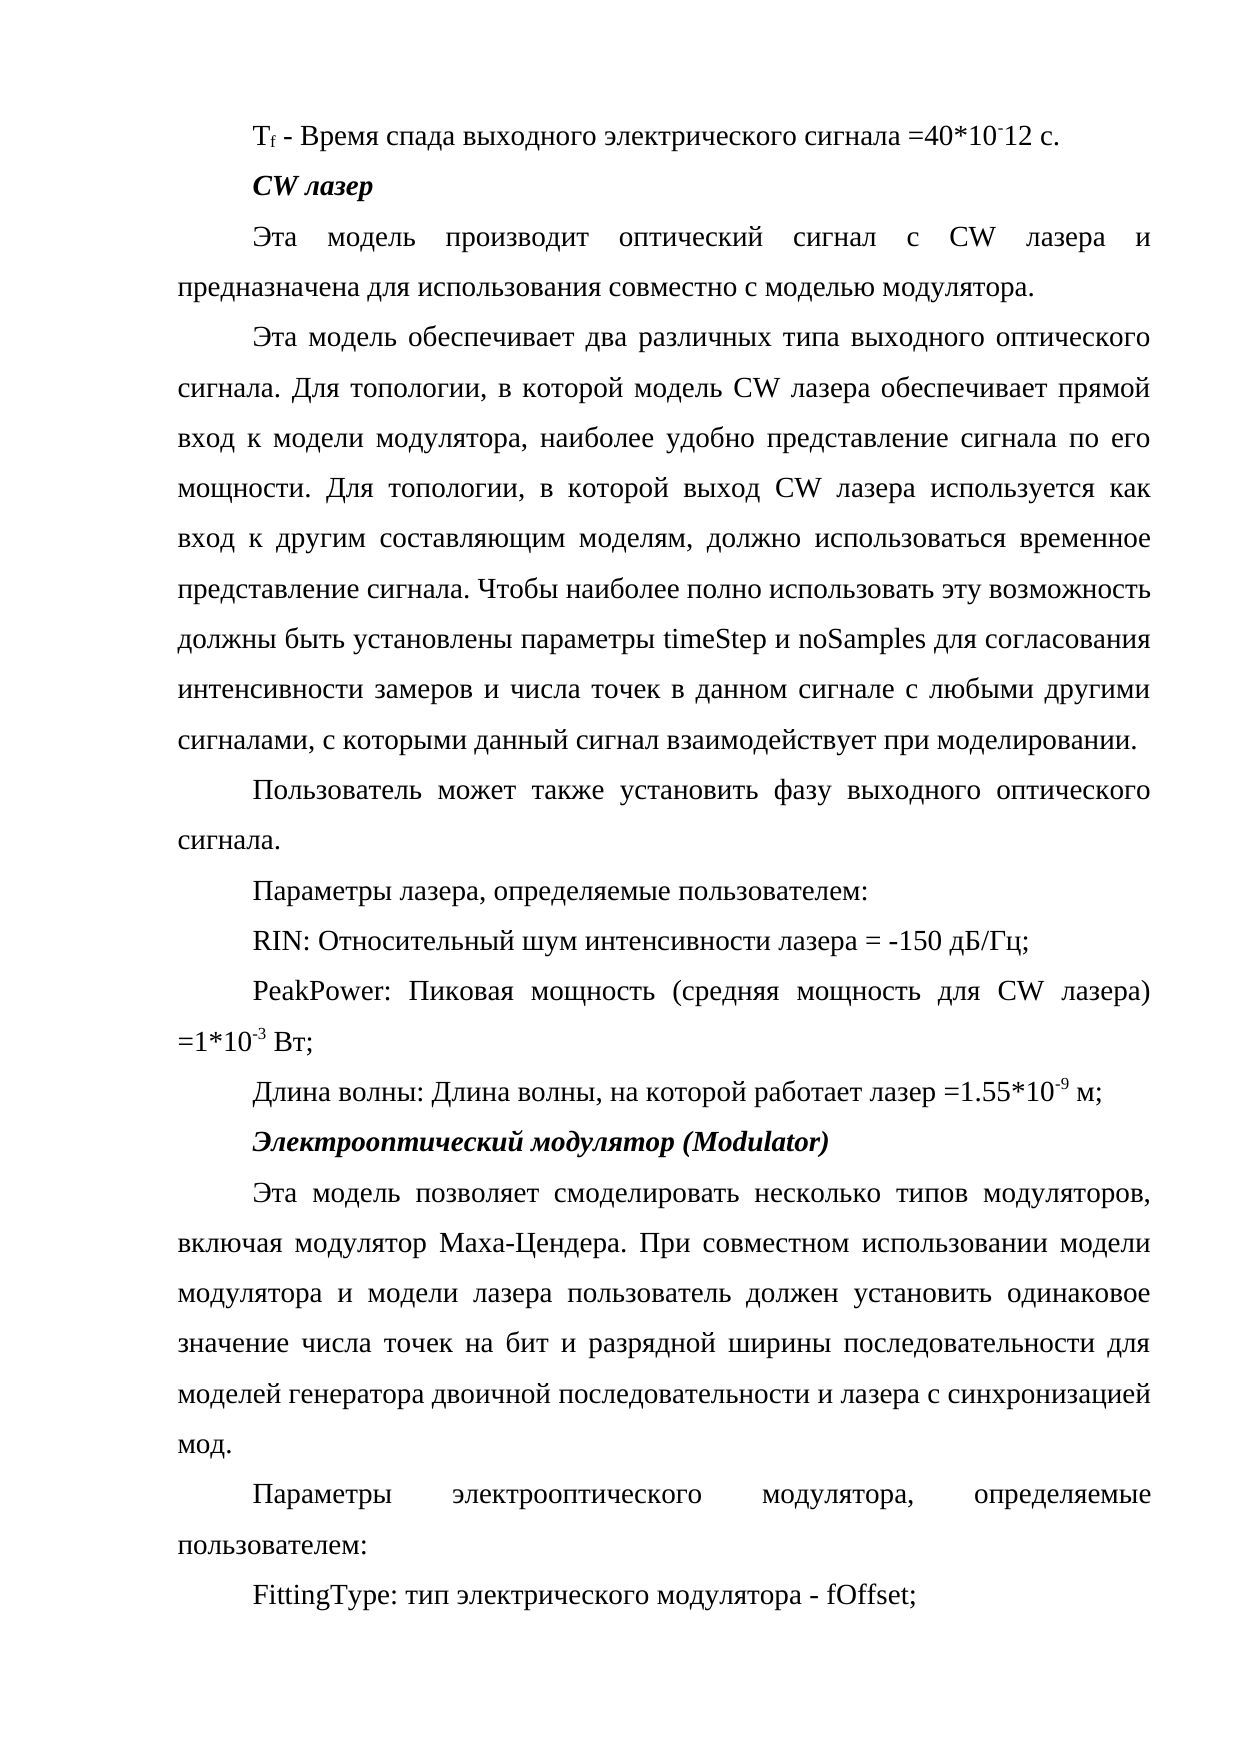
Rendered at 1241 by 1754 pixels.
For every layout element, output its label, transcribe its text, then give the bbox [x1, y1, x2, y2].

text Эта модель позволяет смоделировать несколько типов модуляторов, включая модулятор Маха-Цендера. При совместном использовании модели модулятора и модели лазера пользователь должен установить одинаковое значение числа точек на бит и разрядной ширины последовательности для моделей генератора двоичной последовательности и лазера с синхронизацией мод. [177, 1175, 1152, 1460]
text Эта модель обеспечивает два различных типа выходного оптического сигнала. Для топологии, в которой модель CW лазера обеспечивает прямой вход к модели модулятора, наиболее удобно представление сигнала по его мощности. Для топологии, в которой выход CW лазера используется как вход к другим составляющим моделям, должно использоваться временное представление сигнала. Чтобы наиболее полно использовать эту возможность должны быть установлены параметры timeStep и noSamples для согласования интенсивности замеров и числа точек в данном сигнале с любыми другими сигналами, с которыми данный сигнал взаимодействует при моделировании. [177, 319, 1152, 755]
text CW лазер [177, 168, 1152, 202]
text Эта модель производит оптический сигнал с CW лазера и предназначена для использования совместно с моделью модулятора. [177, 219, 1152, 303]
text Tf - Время спада выходного электрического сигнала =40*10-12 c. [177, 118, 1152, 152]
text Длина волны: Длина волны, на которой работает лазер =1.55*10-9 м; [177, 1074, 1152, 1108]
text PeakPower: Пиковая мощность (средняя мощность для CW лазера) =1*10-3 Вт; [177, 973, 1152, 1057]
text FittingType: тип электрического модулятора - fOffset; [177, 1577, 1152, 1611]
text RIN: Относительный шум интенсивности лазера = -150 дБ/Гц; [177, 923, 1152, 957]
text Параметры лазера, определяемые пользователем: [177, 873, 1152, 906]
text Электрооптический модулятор (Modulator) [177, 1124, 1152, 1158]
text Пользователь может также установить фазу выходного оптического сигнала. [177, 772, 1152, 856]
text Параметры электрооптического модулятора, определяемые пользователем: [177, 1477, 1152, 1560]
